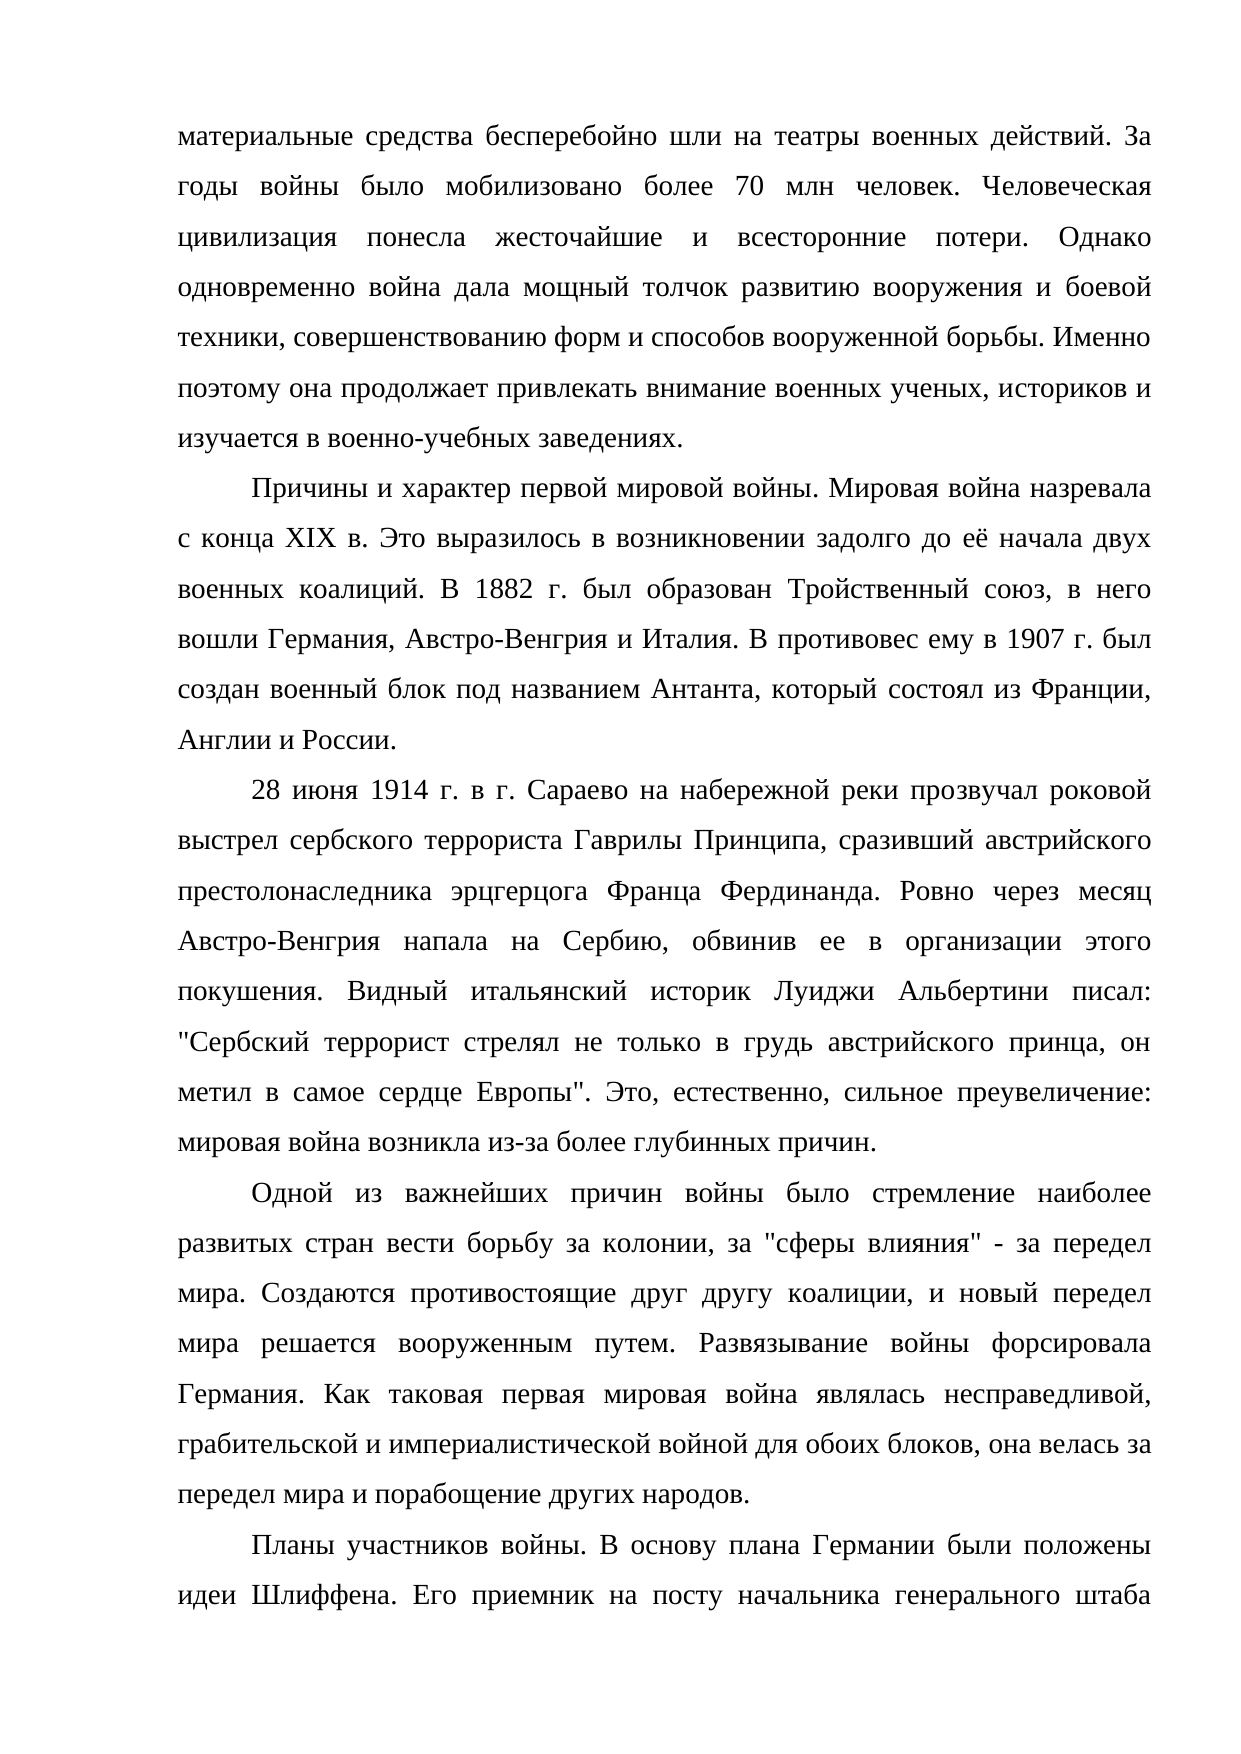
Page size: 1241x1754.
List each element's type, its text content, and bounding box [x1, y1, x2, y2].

text 28 июня 1914 г. в г. Сараево на набережной реки прозвучал роковой выстрел сербского террориста Гаврилы Принципа, сразивший австрийского престолонаследника эрцгерцога Франца Фердинанда. Ровно через месяц Австро-Венгрия напала на Сербию, обвинив ее в организации этого покушения. Видный итальянский историк Луиджи Альбертини писал: "Сербский террорист стрелял не только в грудь австрийского принца, он метил в самое сердце Европы". Это, естественно, сильное преувеличение: мировая война возникла из-за более глубинных причин. [177, 772, 1152, 1158]
text Причины и характер первой мировой войны. Мировая война назревала с конца XIX в. Это выразилось в возникновении задолго до её начала двух военных коалиций. В 1882 г. был образован Тройственный союз, в него вошли Германия, Австро-Венгрия и Италия. В противовес ему в 1907 г. был создан военный блок под названием Антанта, который состоял из Франции, Англии и России. [177, 470, 1152, 755]
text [177, 1527, 1152, 1611]
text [177, 118, 1152, 453]
text Одной из важнейших причин войны было стремление наиболее развитых стран вести борьбу за колонии, за "сферы влияния" - за передел мира. Создаются противостоящие друг другу коалиции, и новый передел мира решается вооруженным путем. Развязывание войны форсировала Германия. Как таковая первая мировая война являлась несправедливой, грабительской и империалистической войной для обоих блоков, она велась за передел мира и порабощение других народов. [177, 1175, 1152, 1510]
